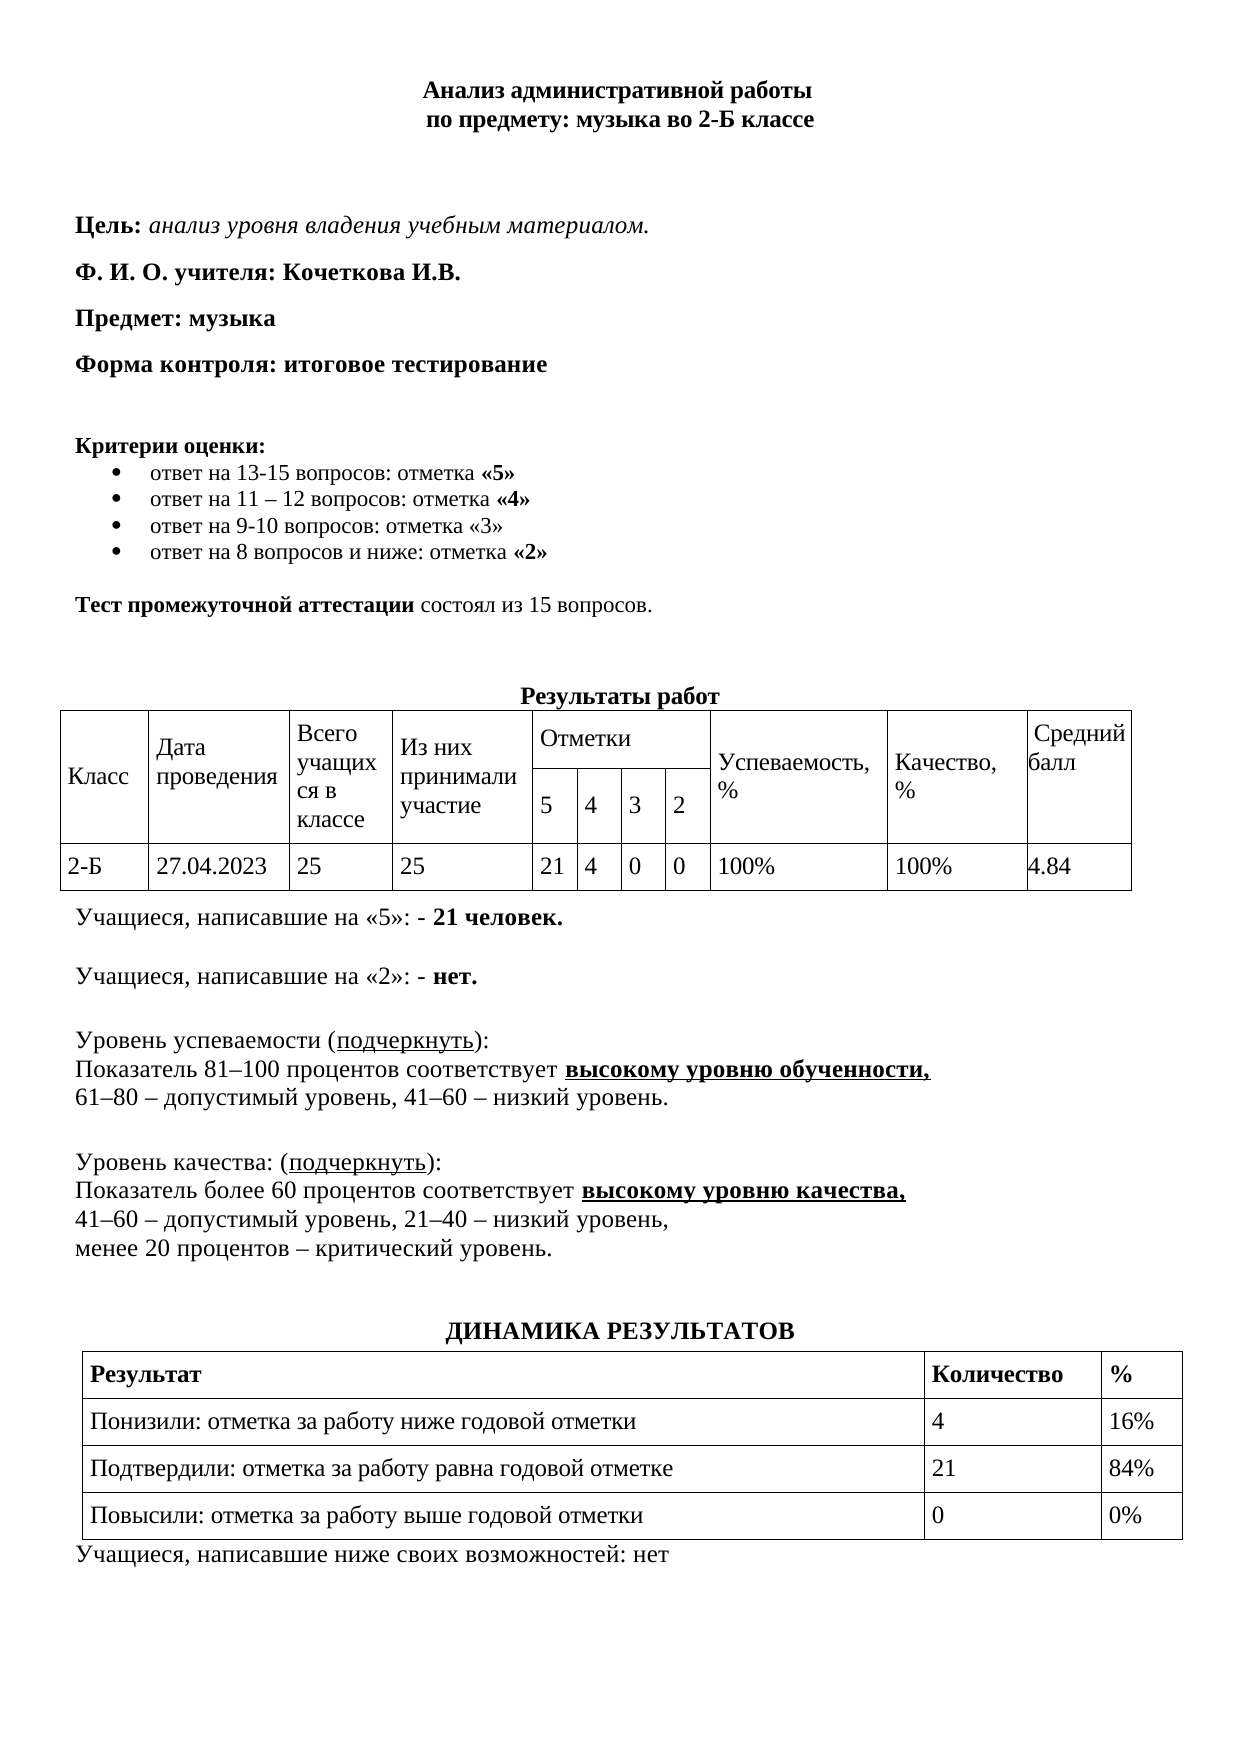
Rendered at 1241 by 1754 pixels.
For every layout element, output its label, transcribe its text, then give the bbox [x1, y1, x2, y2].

text Цель: анализ уровня владения учебным материалом. [75, 210, 1165, 239]
list ответ на 13-15 вопросов: отметка «5» [112, 459, 1165, 485]
text менее 20 процентов – критический уровень. [75, 1233, 1165, 1262]
table_cell 4 [578, 769, 621, 843]
table_header Средний балл [1028, 711, 1131, 843]
table_header Дата проведения [149, 711, 289, 843]
text Анализ административной работы по предмету: музыка во 2-Б классе [134, 75, 1106, 133]
table_header Из них принимали участие [393, 711, 532, 843]
text Уровень успеваемости (подчеркнуть): [75, 1025, 1165, 1054]
table_cell 5 [533, 769, 577, 843]
table_cell 84% [1102, 1446, 1182, 1492]
table_cell 21 [533, 844, 577, 890]
table_cell 25 [290, 844, 392, 890]
table_cell 0 [666, 844, 710, 890]
text Предмет: музыка [75, 303, 1165, 332]
table_cell 21 [925, 1446, 1101, 1492]
table_cell 0 [622, 844, 665, 890]
table_cell 2 [666, 769, 710, 843]
table_header Отметки [533, 711, 710, 768]
table_cell Подтвердили: отметка за работу равна годовой отметке [83, 1446, 924, 1492]
text Результаты работ [75, 681, 1165, 710]
text 61–80 – допустимый уровень, 41–60 – низкий уровень. [75, 1082, 1165, 1111]
text Ф. И. О. учителя: Кочеткова И.В. [75, 257, 1165, 285]
table_cell 3 [622, 769, 665, 843]
table_cell 2-Б [61, 844, 148, 890]
table_cell 0 [925, 1493, 1101, 1539]
table_header Всего учащихся в классе [290, 711, 392, 843]
table_cell 100% [888, 844, 1027, 890]
text Показатель 81–100 процентов соответствует высокому уровню обученности, [75, 1054, 1165, 1082]
table_cell Повысили: отметка за работу выше годовой отметки [83, 1493, 924, 1539]
table_cell 0% [1102, 1493, 1182, 1539]
text 41–60 – допустимый уровень, 21–40 – низкий уровень, [75, 1204, 1165, 1233]
text Учащиеся, написавшие на «2»: - нет. [75, 961, 1165, 989]
table_cell 100% [711, 844, 887, 890]
table_cell 4.84 [1028, 844, 1131, 890]
table_header Результат [83, 1352, 924, 1398]
text Уровень качества: (подчеркнуть): [75, 1147, 1165, 1175]
table_cell Понизили: отметка за работу ниже годовой отметки [83, 1399, 924, 1445]
text Критерии оценки: [75, 433, 1165, 459]
text Показатель более 60 процентов соответствует высокому уровню качества, [75, 1175, 1165, 1204]
text Форма контроля: итоговое тестирование [75, 349, 1165, 378]
table_header Успеваемость, % [711, 711, 887, 843]
table_cell 4 [578, 844, 621, 890]
table_cell 27.04.2023 [149, 844, 289, 890]
table_header Качество, % [888, 711, 1027, 843]
text Динамика результатов [75, 1314, 1165, 1345]
list ответ на 9-10 вопросов: отметка «3» [112, 512, 1165, 538]
text Тест промежуточной аттестации состоял из 15 вопросов. [75, 591, 1165, 617]
table_header Класс [61, 711, 148, 843]
table_header % [1102, 1352, 1182, 1398]
text Учащиеся, написавшие на «5»: - 21 человек. [75, 902, 1165, 931]
table_cell 16% [1102, 1399, 1182, 1445]
table_cell 25 [393, 844, 532, 890]
list ответ на 11 – 12 вопросов: отметка «4» [112, 485, 1165, 512]
text Учащиеся, написавшие ниже своих возможностей: нет [75, 1539, 1165, 1568]
table_header Количество [925, 1352, 1101, 1398]
list ответ на 8 вопросов и ниже: отметка «2» [112, 538, 1165, 564]
table_cell 4 [925, 1399, 1101, 1445]
